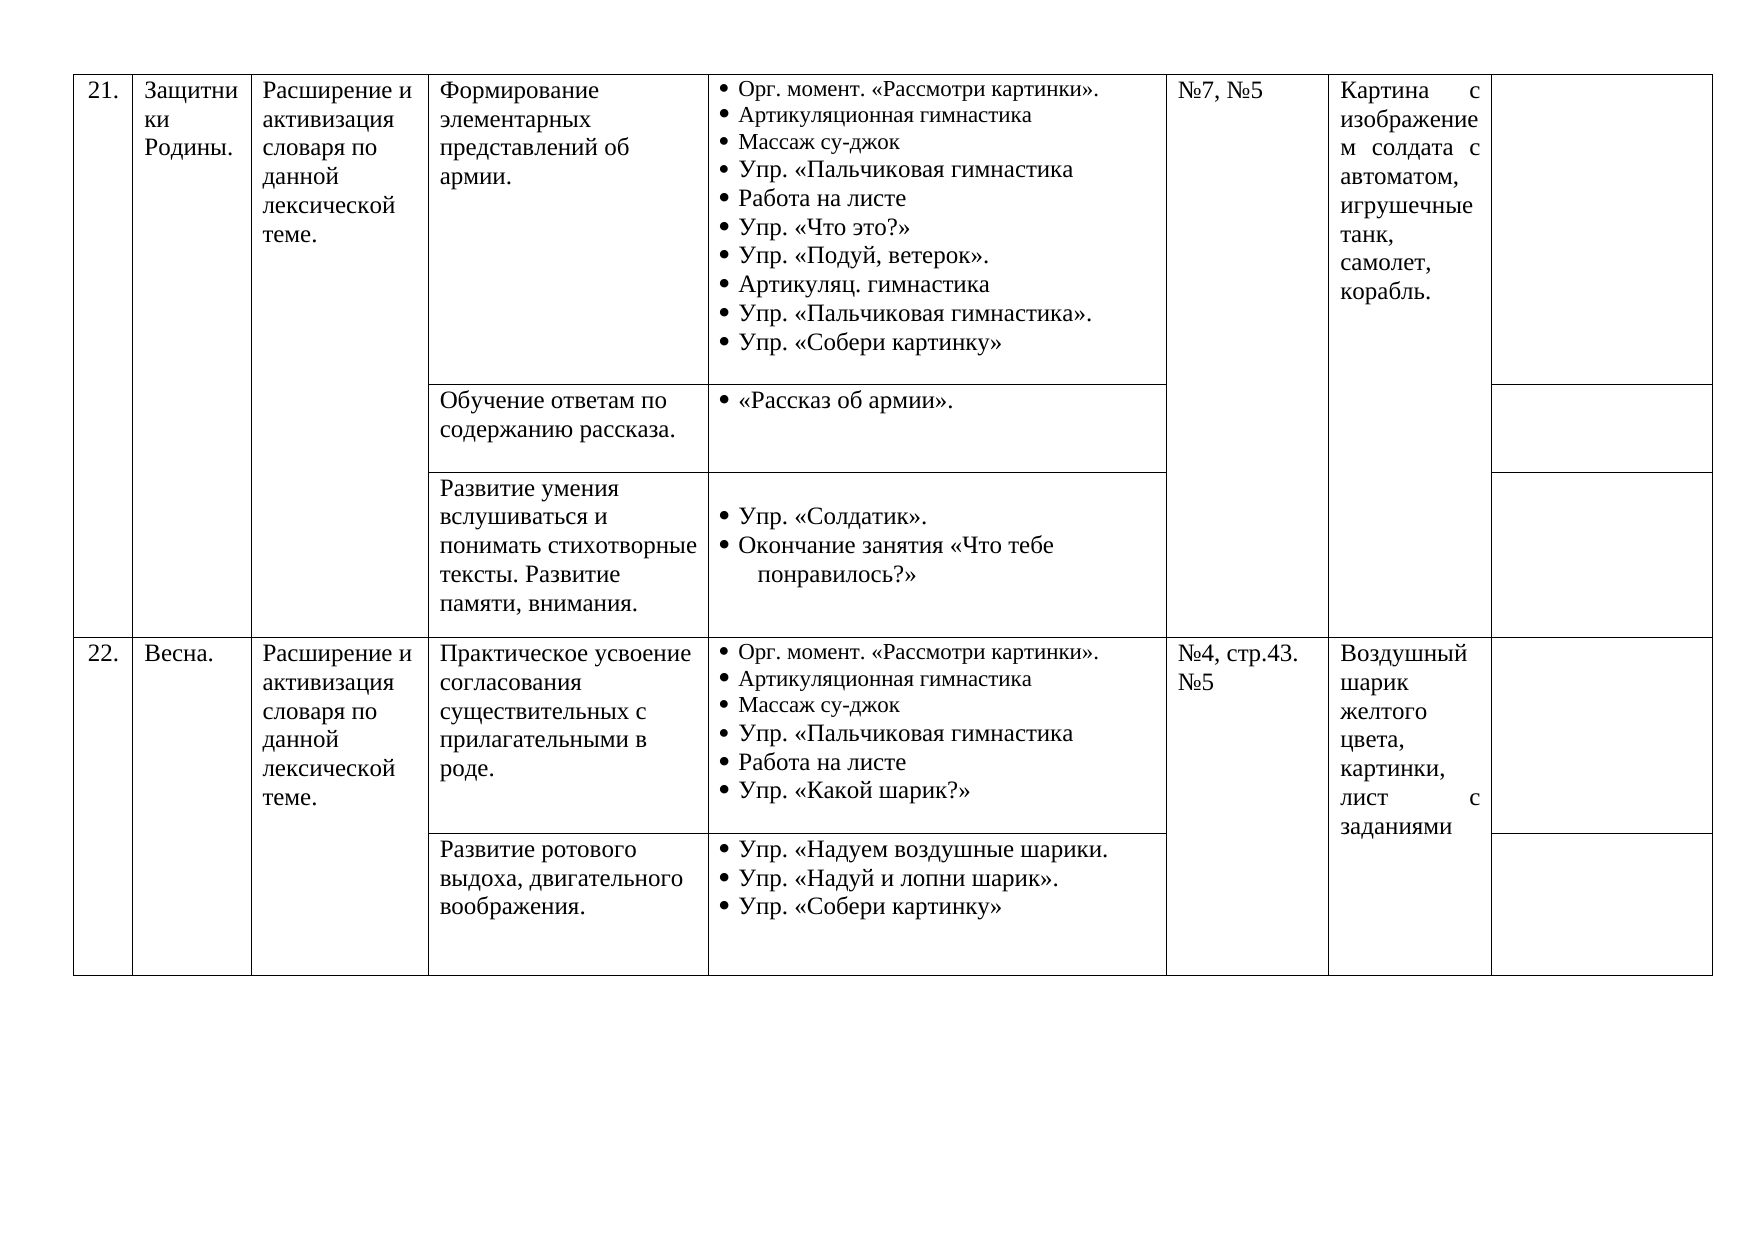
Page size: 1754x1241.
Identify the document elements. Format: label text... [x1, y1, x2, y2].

table_cell РРРазвитие умения вслушиваться и понимать стихотворные тексты. Развитие памяти, внимания. [429, 473, 708, 637]
table_cell [1492, 473, 1712, 637]
table_cell №7, №5 [1167, 75, 1328, 637]
table_cell Защитники Родины. [133, 75, 251, 637]
table_cell Воздушный шарик желтого цвета, картинки, лист с заданиями [1329, 638, 1491, 975]
table_cell Обучение ответам по содержанию рассказа. [429, 385, 708, 472]
table_cell «Рассказ об армии». [709, 385, 1166, 472]
table_cell №4, стр.43. №5 [1167, 638, 1328, 975]
table_cell Орг. момент. «Рассмотри картинки». Артикуляционная гимнастика Массаж су-джок Упр. «Пальчиковая гимнастика Работа на листе Упр. «Какой шарик?» [709, 638, 1166, 833]
table_cell Упр. «Солдатик». Окончание занятия «Что тебе понравилось?» [709, 473, 1166, 637]
table_cell 22. [74, 638, 132, 975]
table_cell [252, 75, 428, 637]
table_cell Упр. «Надуем воздушные шарики. Упр. «Надуй и лопни шарик». Упр. «Собери картинку» [709, 834, 1166, 975]
table_cell [1492, 385, 1712, 472]
table_cell [1492, 75, 1712, 384]
table_cell Практическое усвоение согласования существительных с прилагательными в роде. [429, 638, 708, 833]
table_cell Формирование элементарных представлений об армии. [429, 75, 708, 384]
table_cell Орг. момент. «Рассмотри картинки». Артикуляционная гимнастика Массаж су-джок Упр. «Пальчиковая гимнастика Работа на листе Упр. «Что это?» Упр. «Подуй, ветерок». Артикуляц. гимнастика Упр. «Пальчиковая гимнастика». Упр. «Собери картинку» [709, 75, 1166, 384]
table_cell 21. [74, 75, 132, 637]
table_cell Весна. [133, 638, 251, 975]
table_cell Развитие ротового выдоха, двигательного воображения. [429, 834, 708, 975]
table_cell Расширение и активизация словаря по данной лексической теме. [252, 638, 428, 975]
table_cell [1492, 834, 1712, 975]
table_cell [1492, 638, 1712, 833]
table_cell Картина с изображением солдата с автоматом, игрушечные танк, самолет, корабль. [1329, 75, 1491, 637]
